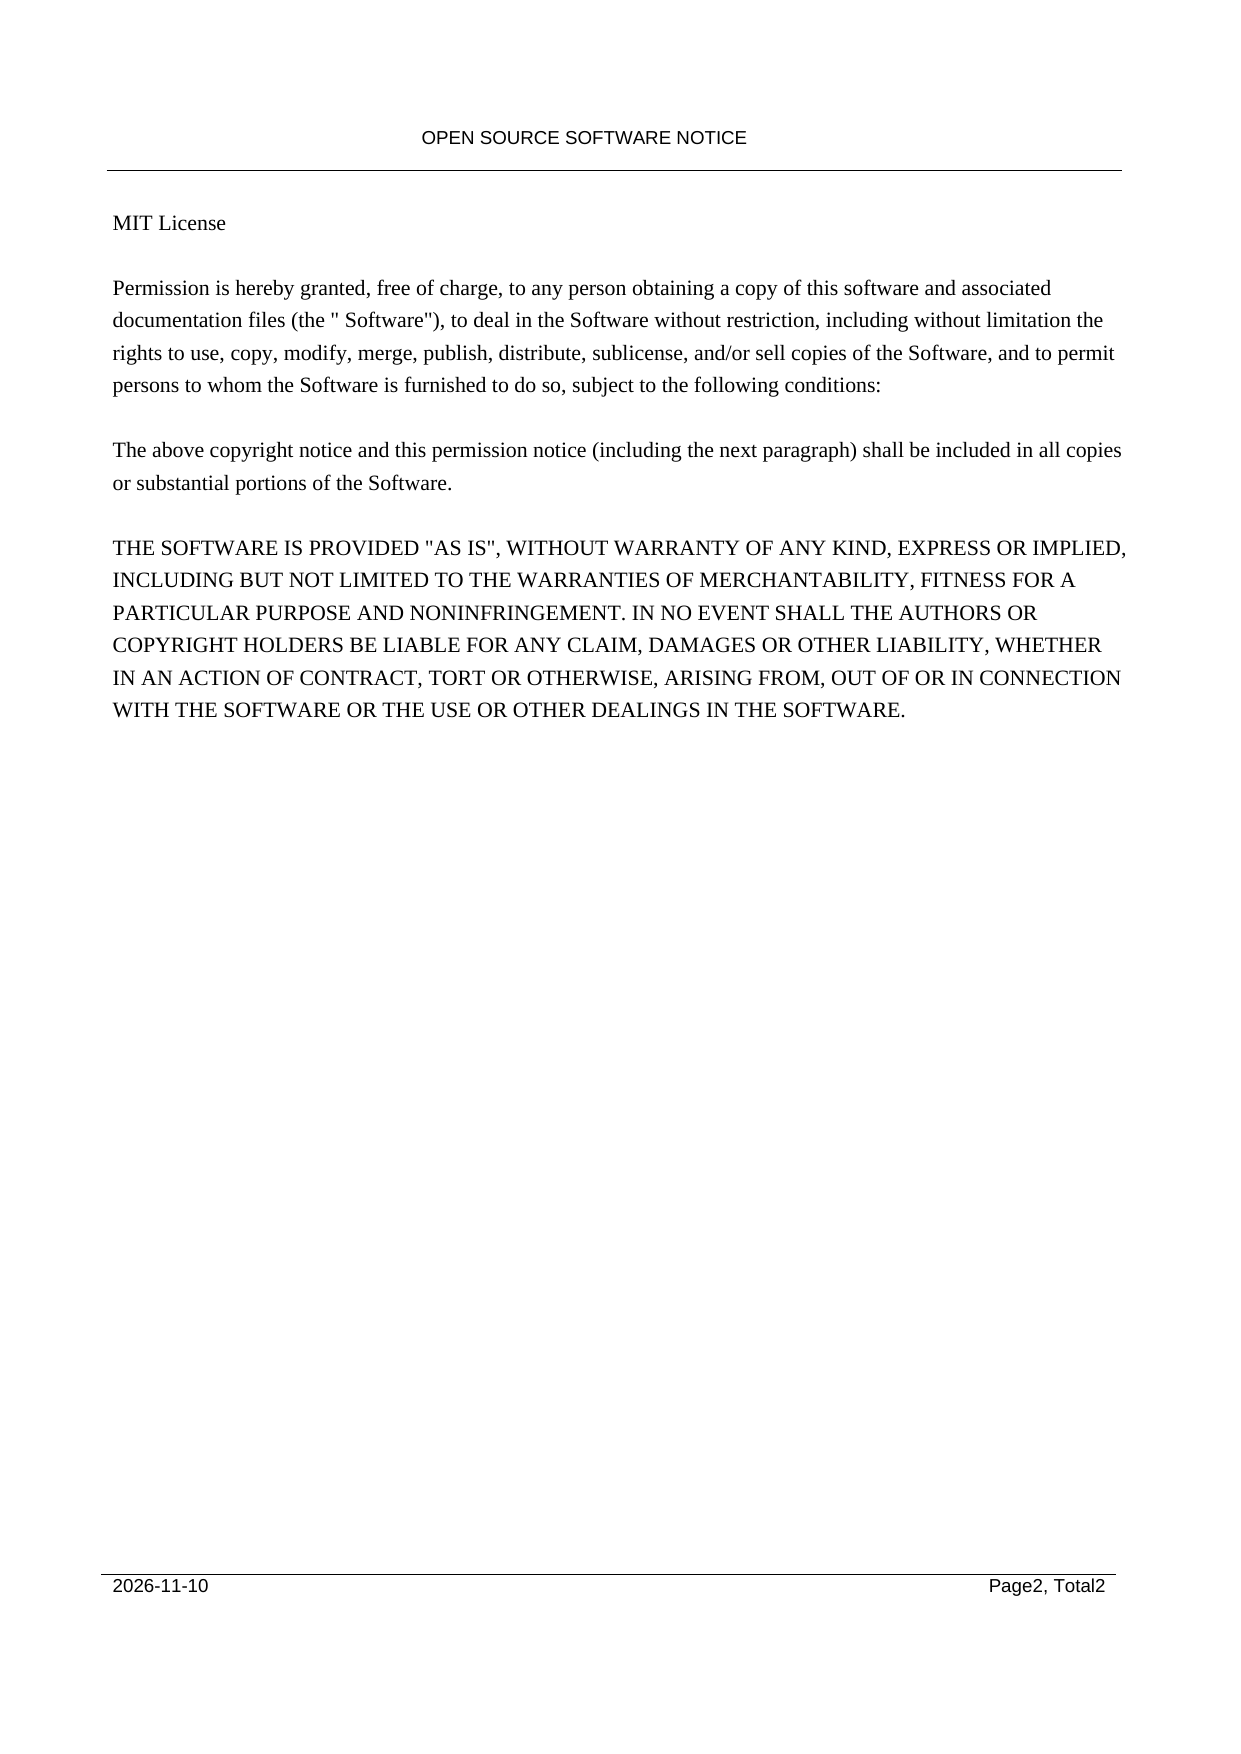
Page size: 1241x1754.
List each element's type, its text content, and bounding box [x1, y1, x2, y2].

text MIT License Permission is hereby granted, free of charge, to any person obtaining a copy of this software and associated documentation files (the " Software"), to deal in the Software without restriction, including without limitation the rights to use, copy, modify, merge, publish, distribute, sublicense, and/or sell copies of the Software, and to permit persons to whom the Software is furnished to do so, subject to the following conditions: The above copyright notice and this permission notice (including the next paragraph) shall be included in all copies or substantial portions of the Software. THE SOFTWARE IS PROVIDED "AS IS", WITHOUT WARRANTY OF ANY KIND, EXPRESS OR IMPLIED, INCLUDING BUT NOT LIMITED TO THE WARRANTIES OF MERCHANTABILITY, FITNESS FOR A PARTICULAR PURPOSE AND NONINFRINGEMENT. IN NO EVENT SHALL THE AUTHORS OR COPYRIGHT HOLDERS BE LIABLE FOR ANY CLAIM, DAMAGES OR OTHER LIABILITY, WHETHER IN AN ACTION OF CONTRACT, TORT OR OTHERWISE, ARISING FROM, OUT OF OR IN CONNECTION WITH THE SOFTWARE OR THE USE OR OTHER DEALINGS IN THE SOFTWARE. [112, 206, 1128, 759]
